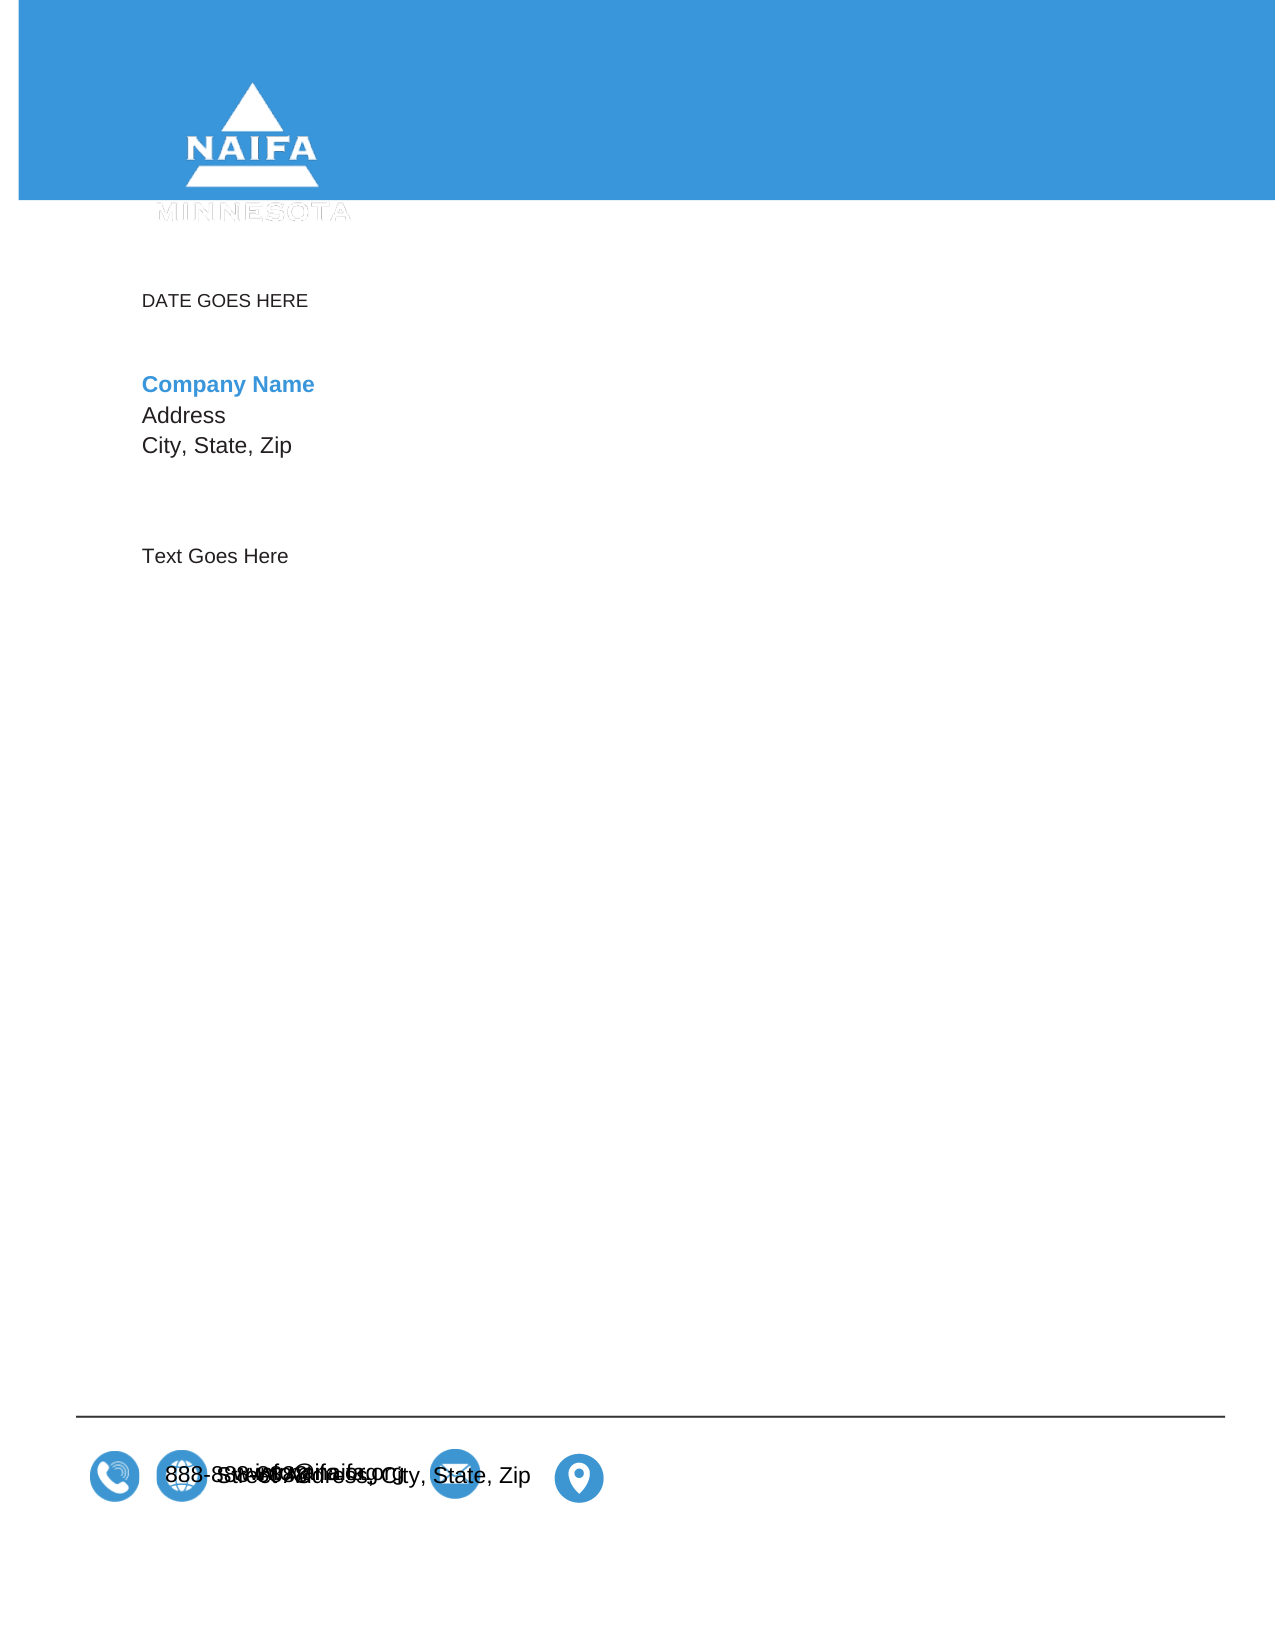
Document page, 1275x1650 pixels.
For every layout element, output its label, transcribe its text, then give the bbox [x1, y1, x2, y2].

picture [430, 1449, 481, 1499]
picture [156, 1450, 208, 1502]
text Company Name Address [142, 311, 336, 428]
text City, State, Zip [142, 432, 1135, 458]
picture [90, 1451, 140, 1502]
picture [554, 1453, 604, 1503]
subtitle DATE GOES HERE [142, 289, 1135, 311]
picture [156, 82, 352, 222]
text Text Goes Here [142, 544, 1135, 568]
